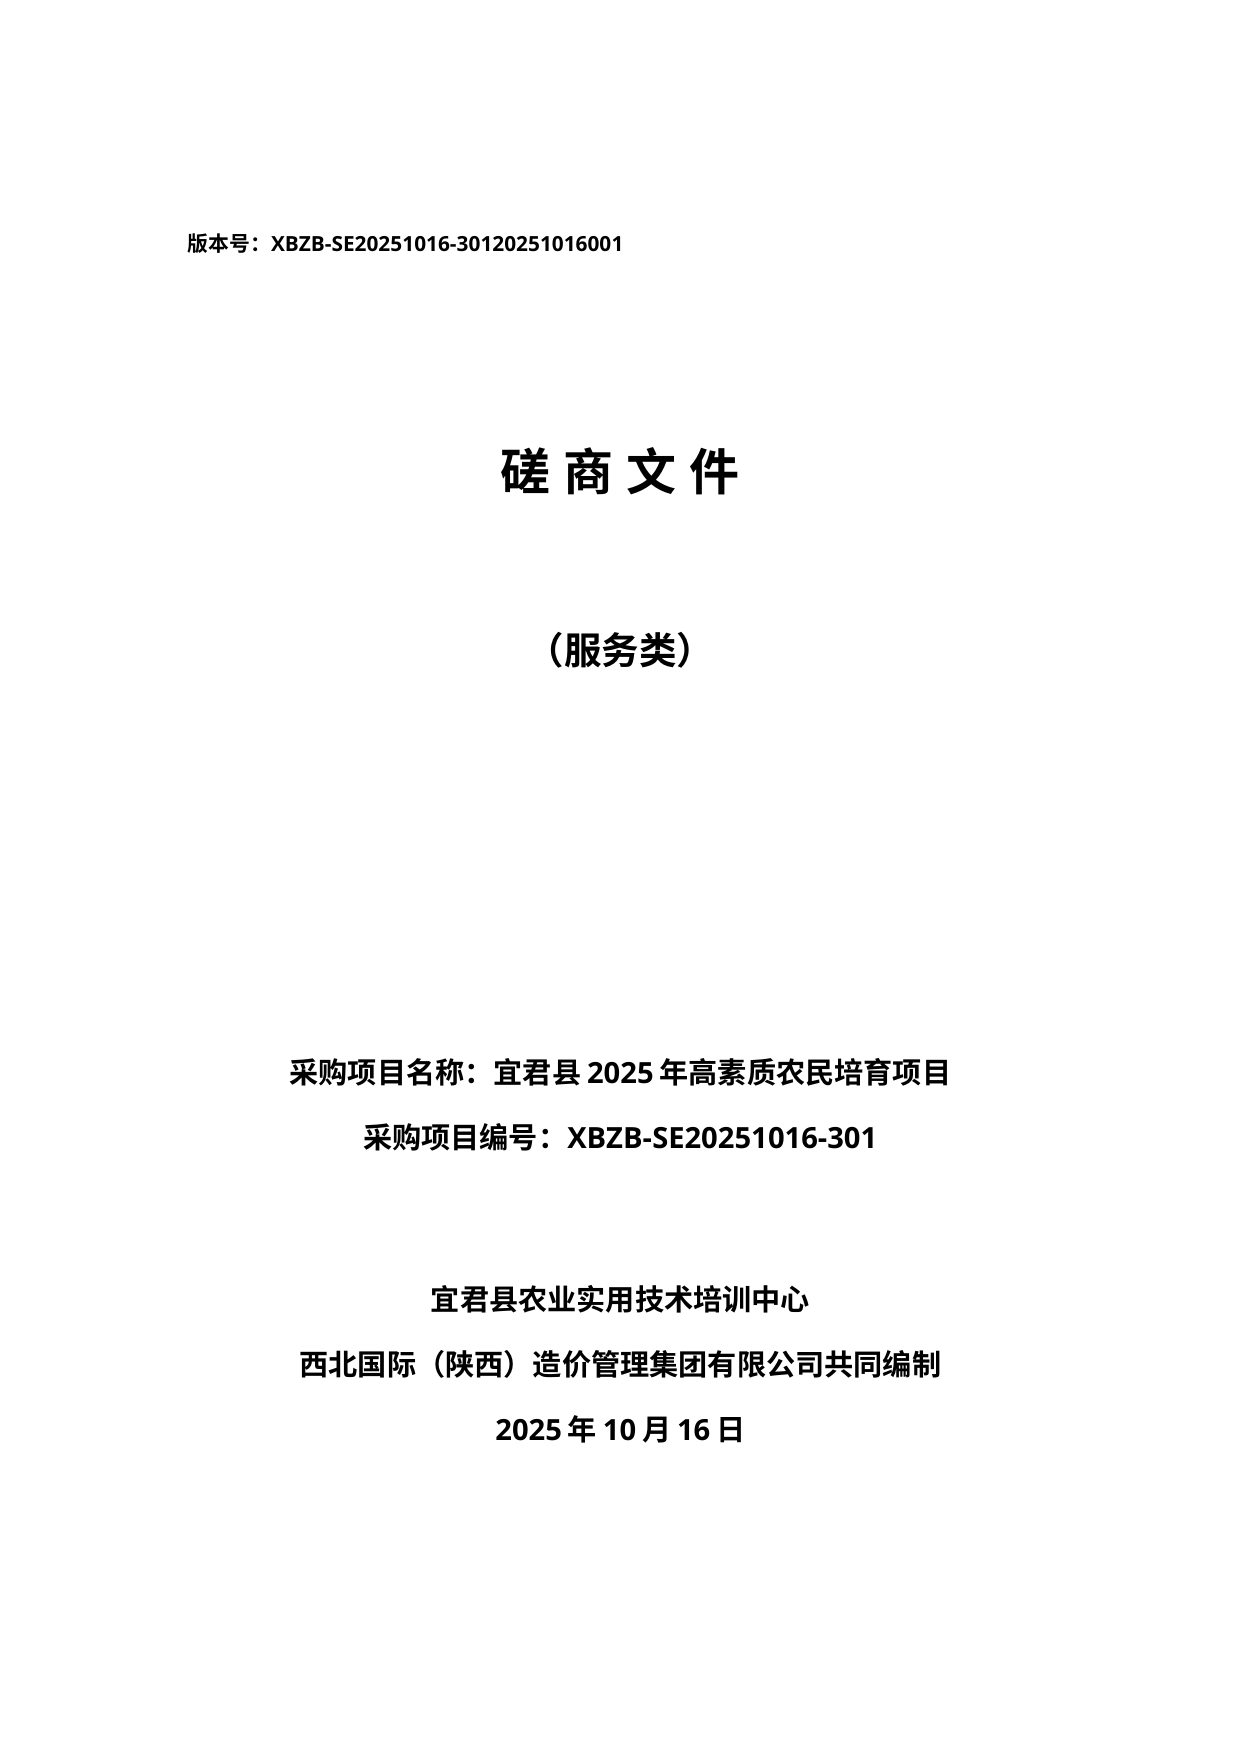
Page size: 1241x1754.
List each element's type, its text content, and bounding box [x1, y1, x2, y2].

text 采购项目编号：XBZB-SE20251016-301 [187, 1104, 1053, 1267]
text 2025年10月16日 [187, 1397, 1053, 1462]
text 宜君县农业实用技术培训中心 [187, 1267, 1053, 1332]
text 西北国际（陕西）造价管理集团有限公司共同编制 [187, 1332, 1053, 1397]
text （服务类） [187, 617, 1053, 1039]
text 磋 商 文 件 [187, 422, 1053, 617]
text 采购项目名称：宜君县2025年高素质农民培育项目 [187, 1039, 1053, 1104]
text 版本号：XBZB-SE20251016-30120251016001 [187, 227, 1053, 422]
